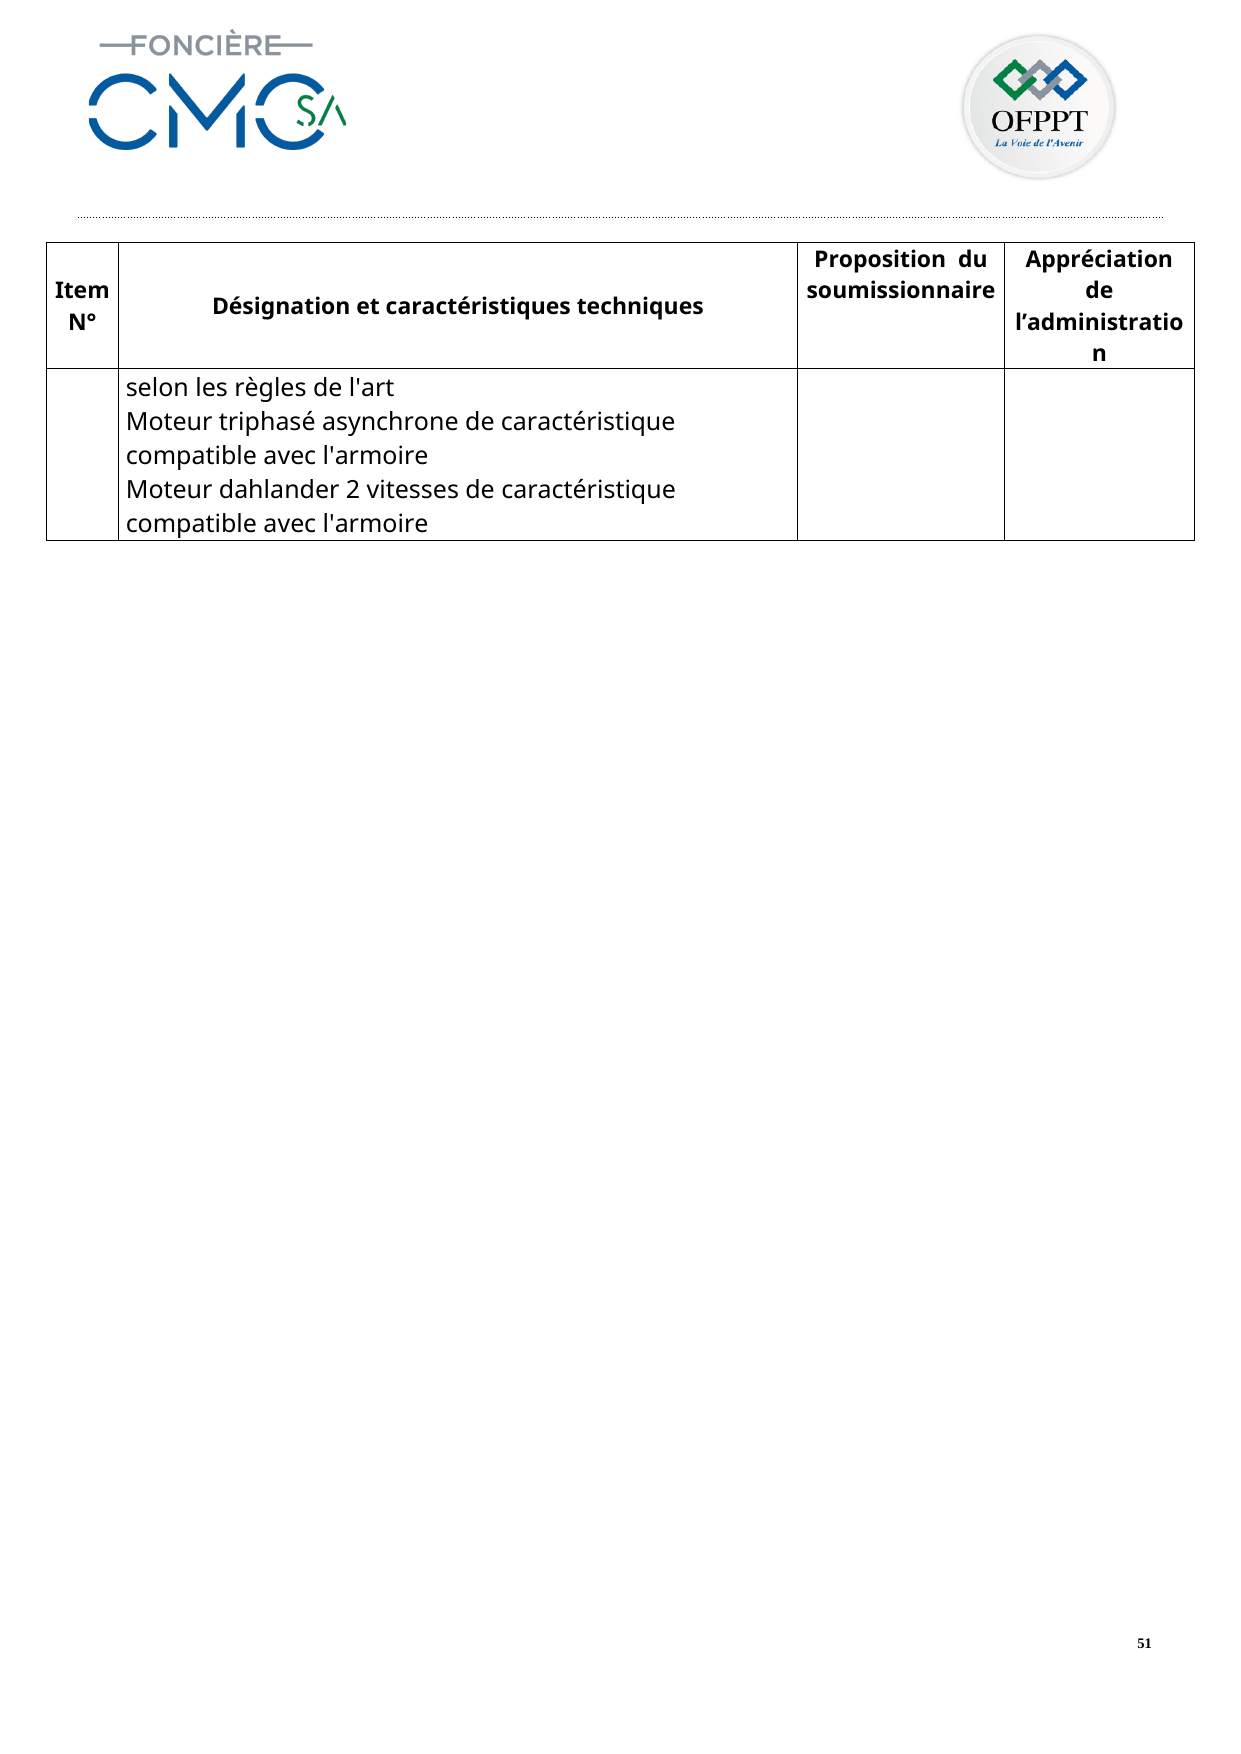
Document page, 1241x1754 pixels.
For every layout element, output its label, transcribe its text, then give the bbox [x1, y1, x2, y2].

table_header Proposition du soumissionnaire [798, 243, 1004, 368]
picture [88, 29, 347, 150]
table_cell [798, 369, 1004, 539]
table_cell [1005, 369, 1194, 539]
table_cell 2 [47, 369, 118, 539]
table_header Appréciation de l’administration [1005, 243, 1194, 368]
picture [956, 29, 1120, 184]
table_header Item N° [47, 243, 118, 368]
table_header Désignation et caractéristiques techniques [119, 243, 797, 368]
